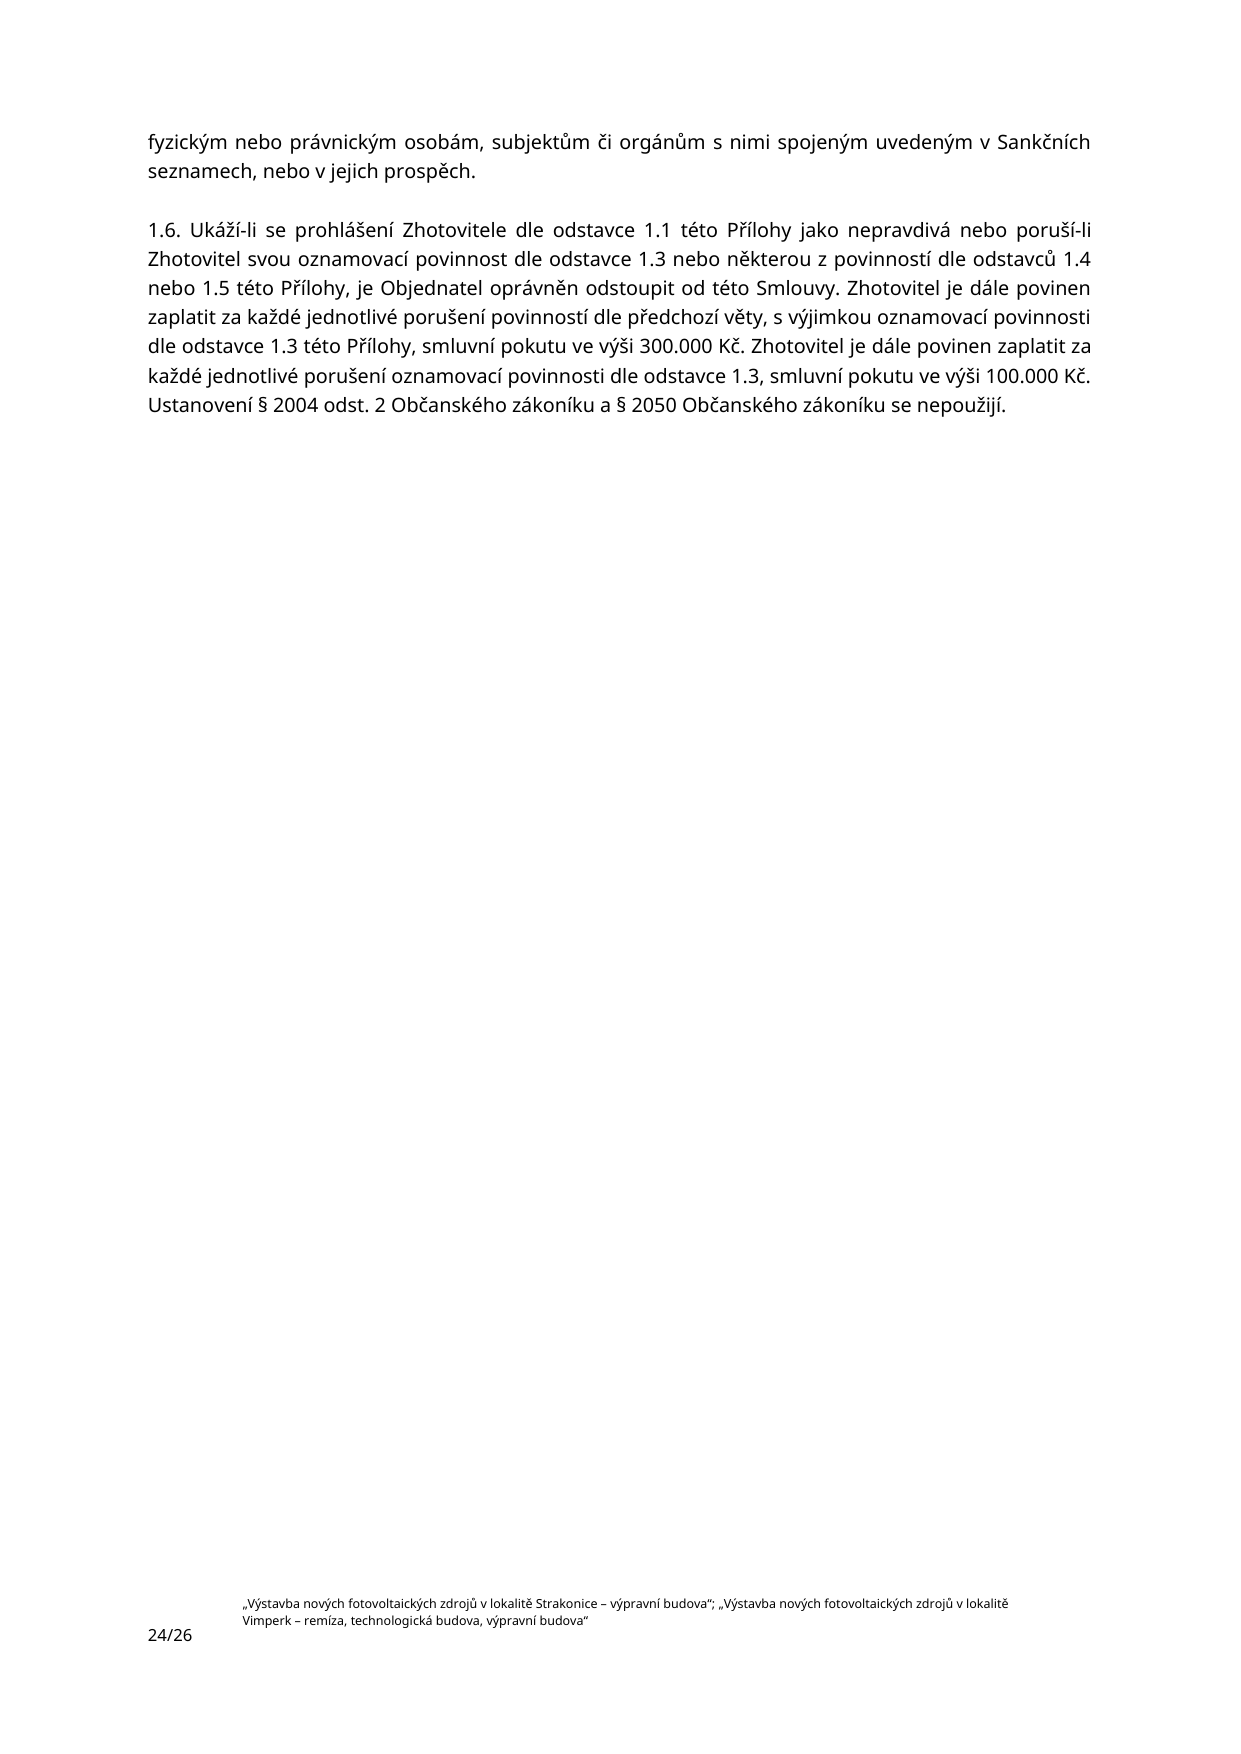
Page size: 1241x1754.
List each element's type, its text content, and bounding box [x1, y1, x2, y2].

text 1.6. Ukáží-li se prohlášení Zhotovitele dle odstavce 1.1 této Přílohy jako nepravdivá nebo poruší-li Zhotovitel svou oznamovací povinnost dle odstavce 1.3 nebo některou z povinností dle odstavců 1.4 nebo 1.5 této Přílohy, je Objednatel oprávněn odstoupit od této Smlouvy. Zhotovitel je dále povinen zaplatit za každé jednotlivé porušení povinností dle předchozí věty, s výjimkou oznamovací povinnosti dle odstavce 1.3 této Přílohy, smluvní pokutu ve výši 300.000 Kč. Zhotovitel je dále povinen zaplatit za každé jednotlivé porušení oznamovací povinnosti dle odstavce 1.3, smluvní pokutu ve výši 100.000 Kč. Ustanovení § 2004 odst. 2 Občanského zákoníku a § 2050 Občanského zákoníku se nepoužijí. [148, 214, 1092, 418]
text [148, 126, 1092, 185]
